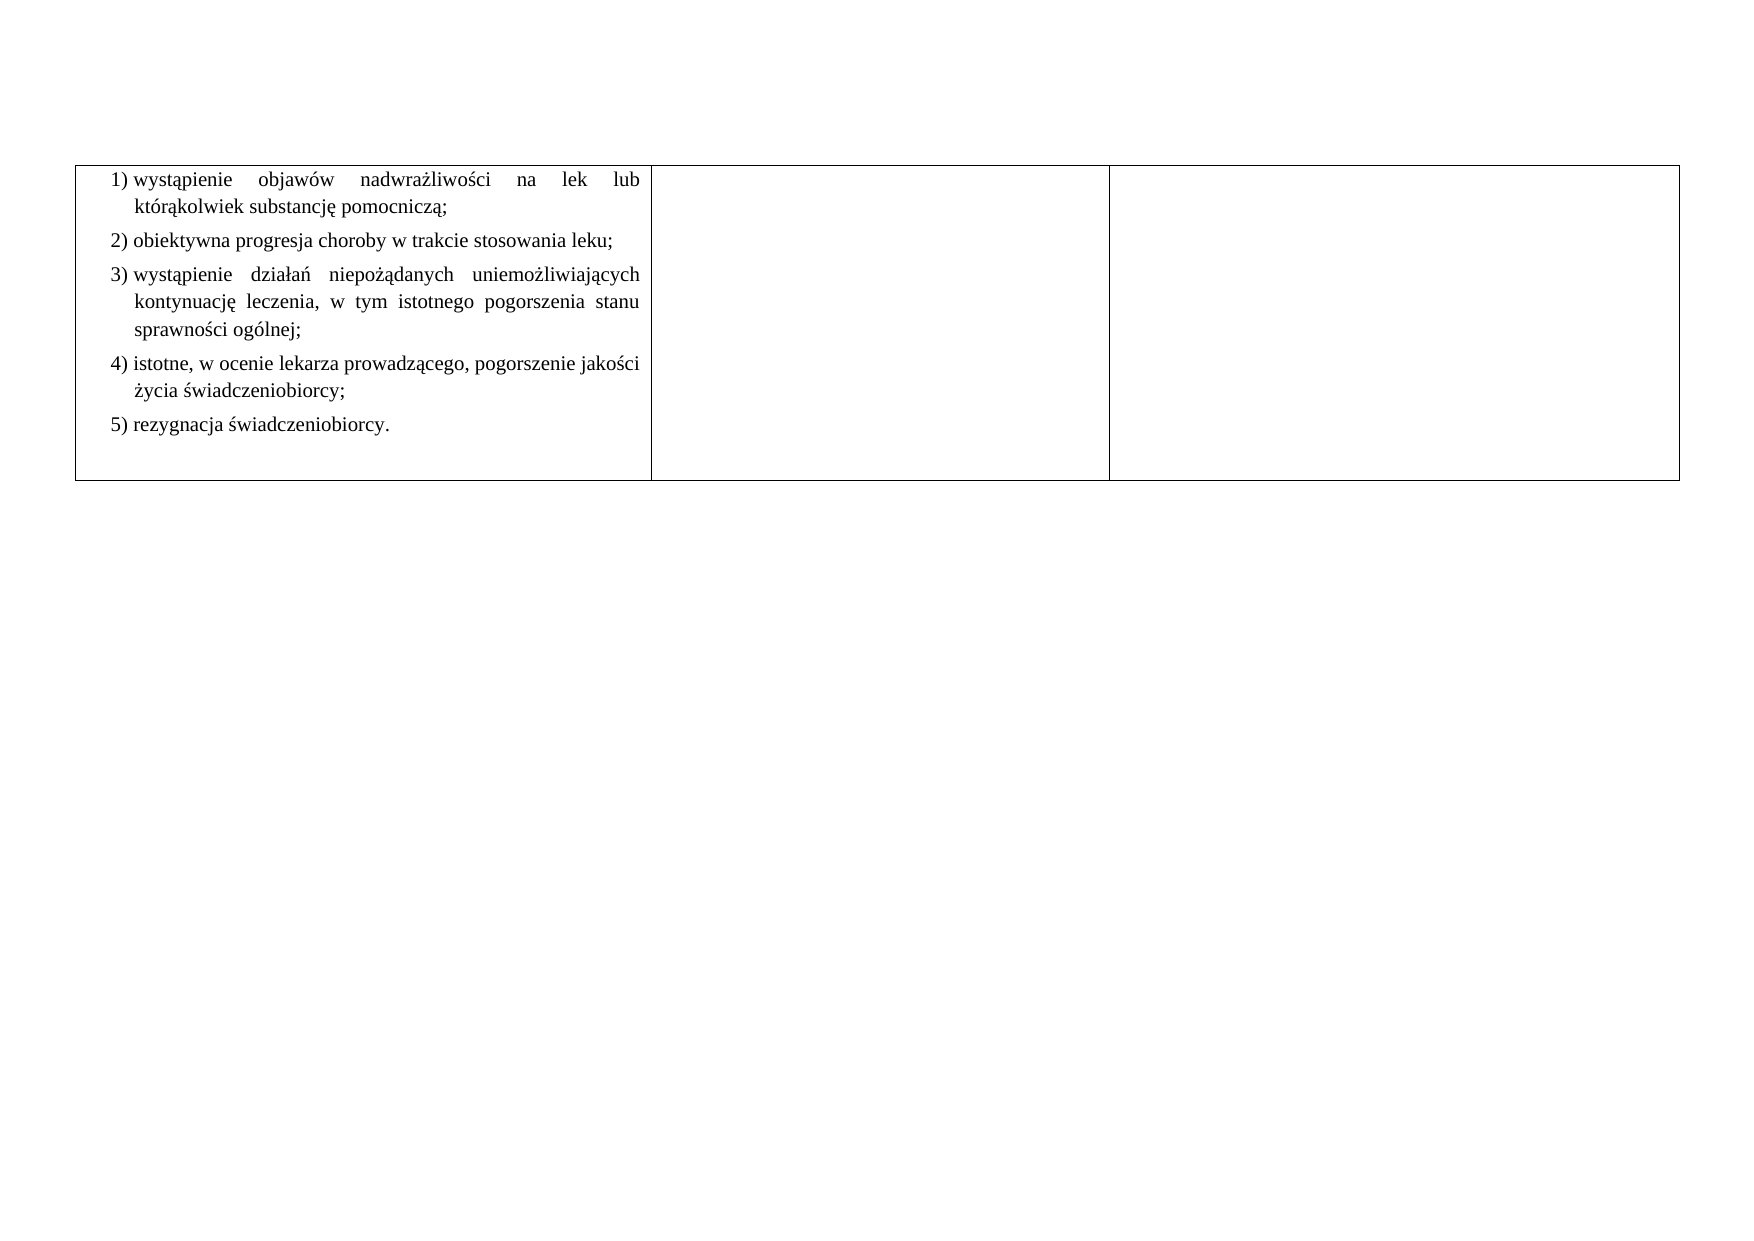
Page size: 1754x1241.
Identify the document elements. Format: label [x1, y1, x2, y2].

table_cell [652, 166, 1109, 480]
table_cell [1110, 166, 1679, 480]
table_cell [76, 166, 651, 480]
